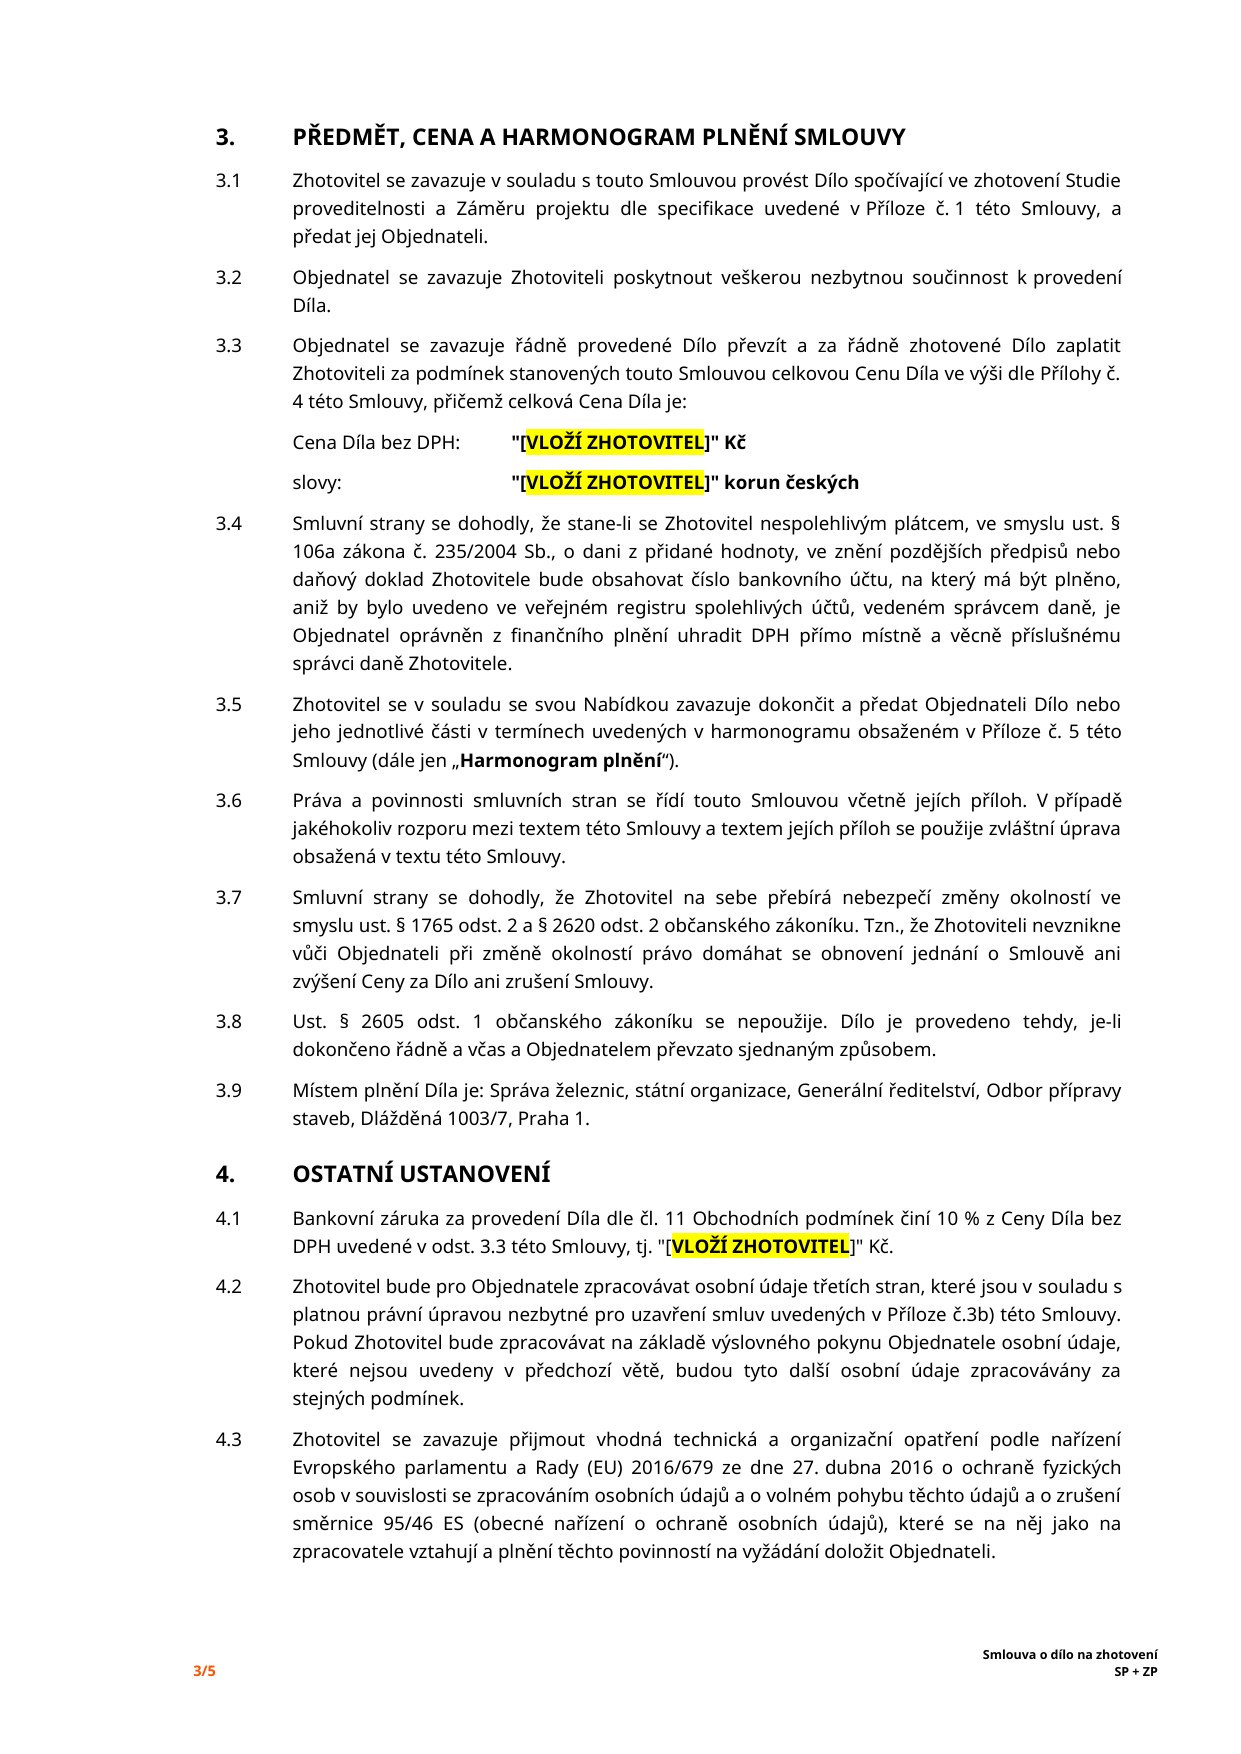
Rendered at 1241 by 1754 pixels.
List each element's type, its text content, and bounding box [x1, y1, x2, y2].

text Objednatel se zavazuje řádně provedené Dílo převzít a za řádně zhotovené Dílo zaplatit Zhotoviteli za podmínek stanovených touto Smlouvou celkovou Cenu Díla ve výši dle Přílohy č. 4 této Smlouvy, přičemž celková Cena Díla je: [216, 333, 1122, 414]
text Zhotovitel se zavazuje přijmout vhodná technická a organizační opatření podle nařízení Evropského parlamentu a Rady (EU) 2016/679 ze dne 27. dubna 2016 o ochraně fyzických osob v souvislosti se zpracováním osobních údajů a o volném pohybu těchto údajů a o zrušení směrnice 95/46 ES (obecné nařízení o ochraně osobních údajů), které se na něj jako na zpracovatele vztahují a plnění těchto povinností na vyžádání doložit Objednateli. [216, 1426, 1122, 1564]
text Smluvní strany se dohodly, že stane-li se Zhotovitel nespolehlivým plátcem, ve smyslu ust. § 106a zákona č. 235/2004 Sb., o dani z přidané hodnoty, ve znění pozdějších předpisů nebo daňový doklad Zhotovitele bude obsahovat číslo bankovního účtu, na který má být plněno, aniž by bylo uvedeno ve veřejném registru spolehlivých účtů, vedeném správcem daně, je Objednatel oprávněn z finančního plnění uhradit DPH přímo místně a věcně příslušnému správci daně Zhotovitele. [216, 510, 1122, 676]
text slovy: "[VLOŽÍ ZHOTOVITEL]" korun českých [704, 470, 1122, 495]
text Cena Díla bez DPH: "[VLOŽÍ ZHOTOVITEL]" Kč [704, 429, 1122, 455]
text slovy: "[VLOŽÍ ZHOTOVITEL]" korun českých [292, 470, 526, 495]
text Bankovní záruka za provedení Díla dle čl. 11 Obchodních podmínek činí 10 % z Ceny Díla bez DPH uvedené v odst. 3.3 této Smlouvy, tj. "[VLOŽÍ ZHOTOVITEL]" Kč. [216, 1205, 1122, 1258]
text PŘEDMĚT, CENA A HARMONOGRAM PLNĚNÍ SMLOUVY [216, 121, 1122, 152]
text Zhotovitel se v souladu se svou Nabídkou zavazuje dokončit a předat Objednateli Dílo nebo jeho jednotlivé části v termínech uvedených v harmonogramu obsaženém v Příloze č. 5 této Smlouvy (dále jen „Harmonogram plnění“). [216, 691, 1122, 772]
text Zhotovitel se zavazuje v souladu s touto Smlouvou provést Dílo spočívající ve zhotovení Studie proveditelnosti a Záměru projektu dle specifikace uvedené v Příloze č. 1 této Smlouvy, a předat jej Objednateli. [216, 167, 1122, 249]
text OSTATNÍ USTANOVENÍ [216, 1158, 1122, 1189]
text Cena Díla bez DPH: "[VLOŽÍ ZHOTOVITEL]" Kč [292, 429, 526, 455]
text Práva a povinnosti smluvních stran se řídí touto Smlouvou včetně jejích příloh. V případě jakéhokoliv rozporu mezi textem této Smlouvy a textem jejích příloh se použije zvláštní úprava obsažená v textu této Smlouvy. [216, 787, 1122, 869]
text Smluvní strany se dohodly, že Zhotovitel na sebe přebírá nebezpečí změny okolností ve smyslu ust. § 1765 odst. 2 a § 2620 odst. 2 občanského zákoníku. Tzn., že Zhotoviteli nevznikne vůči Objednateli při změně okolností právo domáhat se obnovení jednání o Smlouvě ani zvýšení Ceny za Dílo ani zrušení Smlouvy. [216, 884, 1122, 993]
text Zhotovitel bude pro Objednatele zpracovávat osobní údaje třetích stran, které jsou v souladu s platnou právní úpravou nezbytné pro uzavření smluv uvedených v Příloze č.3b) této Smlouvy. Pokud Zhotovitel bude zpracovávat na základě výslovného pokynu Objednatele osobní údaje, které nejsou uvedeny v předchozí větě, budou tyto další osobní údaje zpracovávány za stejných podmínek. [216, 1273, 1122, 1411]
text Místem plnění Díla je: Správa železnic, státní organizace, Generální ředitelství, Odbor přípravy staveb, Dlážděná 1003/7, Praha 1. [216, 1077, 1122, 1131]
text Objednatel se zavazuje Zhotoviteli poskytnout veškerou nezbytnou součinnost k provedení Díla. [216, 264, 1122, 318]
text Ust. § 2605 odst. 1 občanského zákoníku se nepoužije. Dílo je provedeno tehdy, je-li dokončeno řádně a včas a Objednatelem převzato sjednaným způsobem. [216, 1008, 1122, 1062]
